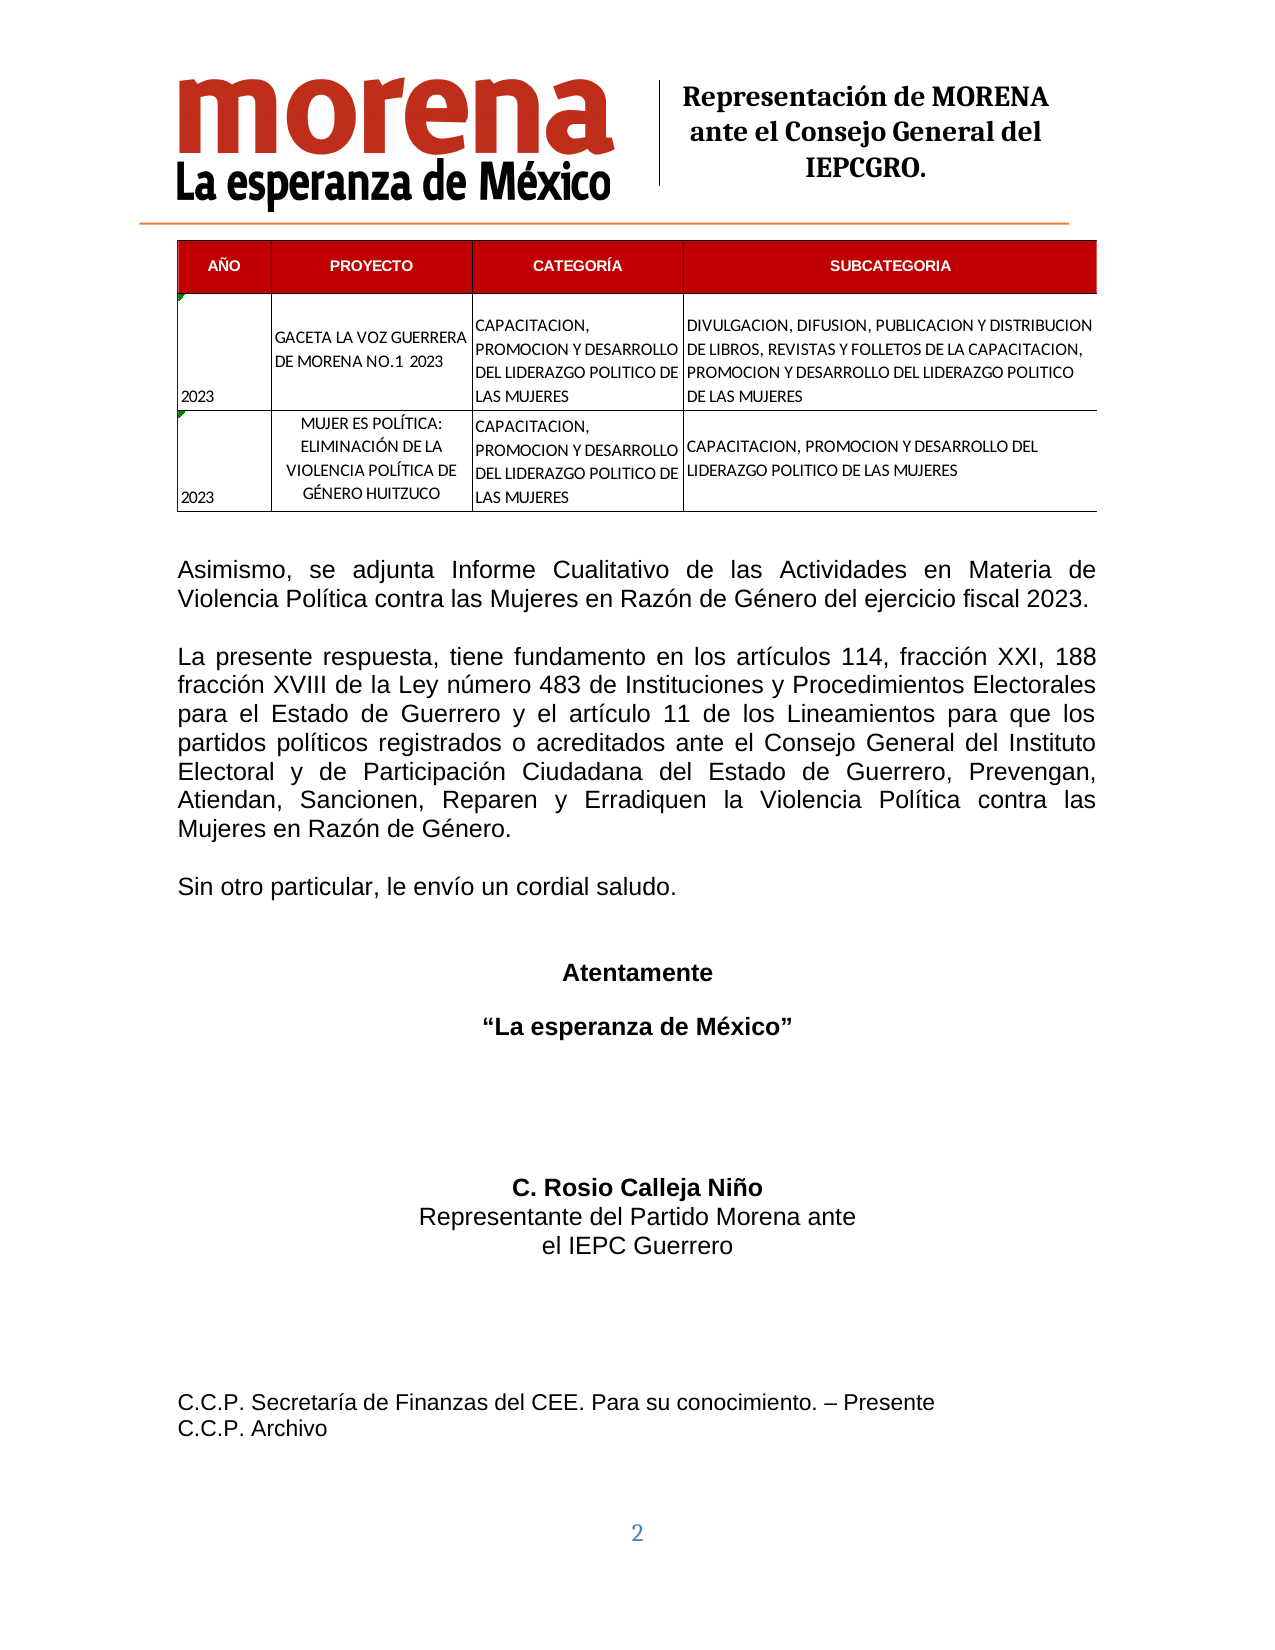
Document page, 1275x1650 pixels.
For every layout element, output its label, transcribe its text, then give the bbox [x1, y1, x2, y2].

text Asimismo, se adjunta Informe Cualitativo de las Actividades en Materia de Violencia Política contra las Mujeres en Razón de Género del ejercicio fiscal 2023. [177, 556, 1098, 613]
text “La esperanza de México” [177, 1012, 1098, 1041]
picture [177, 73, 616, 212]
text C.C.P. Archivo [177, 1415, 1098, 1442]
text La presente respuesta, tiene fundamento en los artículos 114, fracción XXI, 188 fracción XVIII de la Ley número 483 de Instituciones y Procedimientos Electorales para el Estado de Guerrero y el artículo 11 de los Lineamientos para que los partidos políticos registrados o acreditados ante el Consejo General del Instituto Electoral y de Participación Ciudadana del Estado de Guerrero, Prevengan, Atiendan, Sancionen, Reparen y Erradiquen la Violencia Política contra las Mujeres en Razón de Género. [177, 642, 1098, 843]
text Representante del Partido Morena ante [177, 1202, 1098, 1231]
text Atentamente [177, 958, 1098, 987]
text el IEPC Guerrero [177, 1231, 1098, 1260]
text C.C.P. Secretaría de Finanzas del CEE. Para su conocimiento. – Presente [177, 1389, 1098, 1415]
text C. Rosio Calleja Niño [177, 1173, 1098, 1202]
text Sin otro particular, le envío un cordial saludo. [177, 872, 1098, 901]
